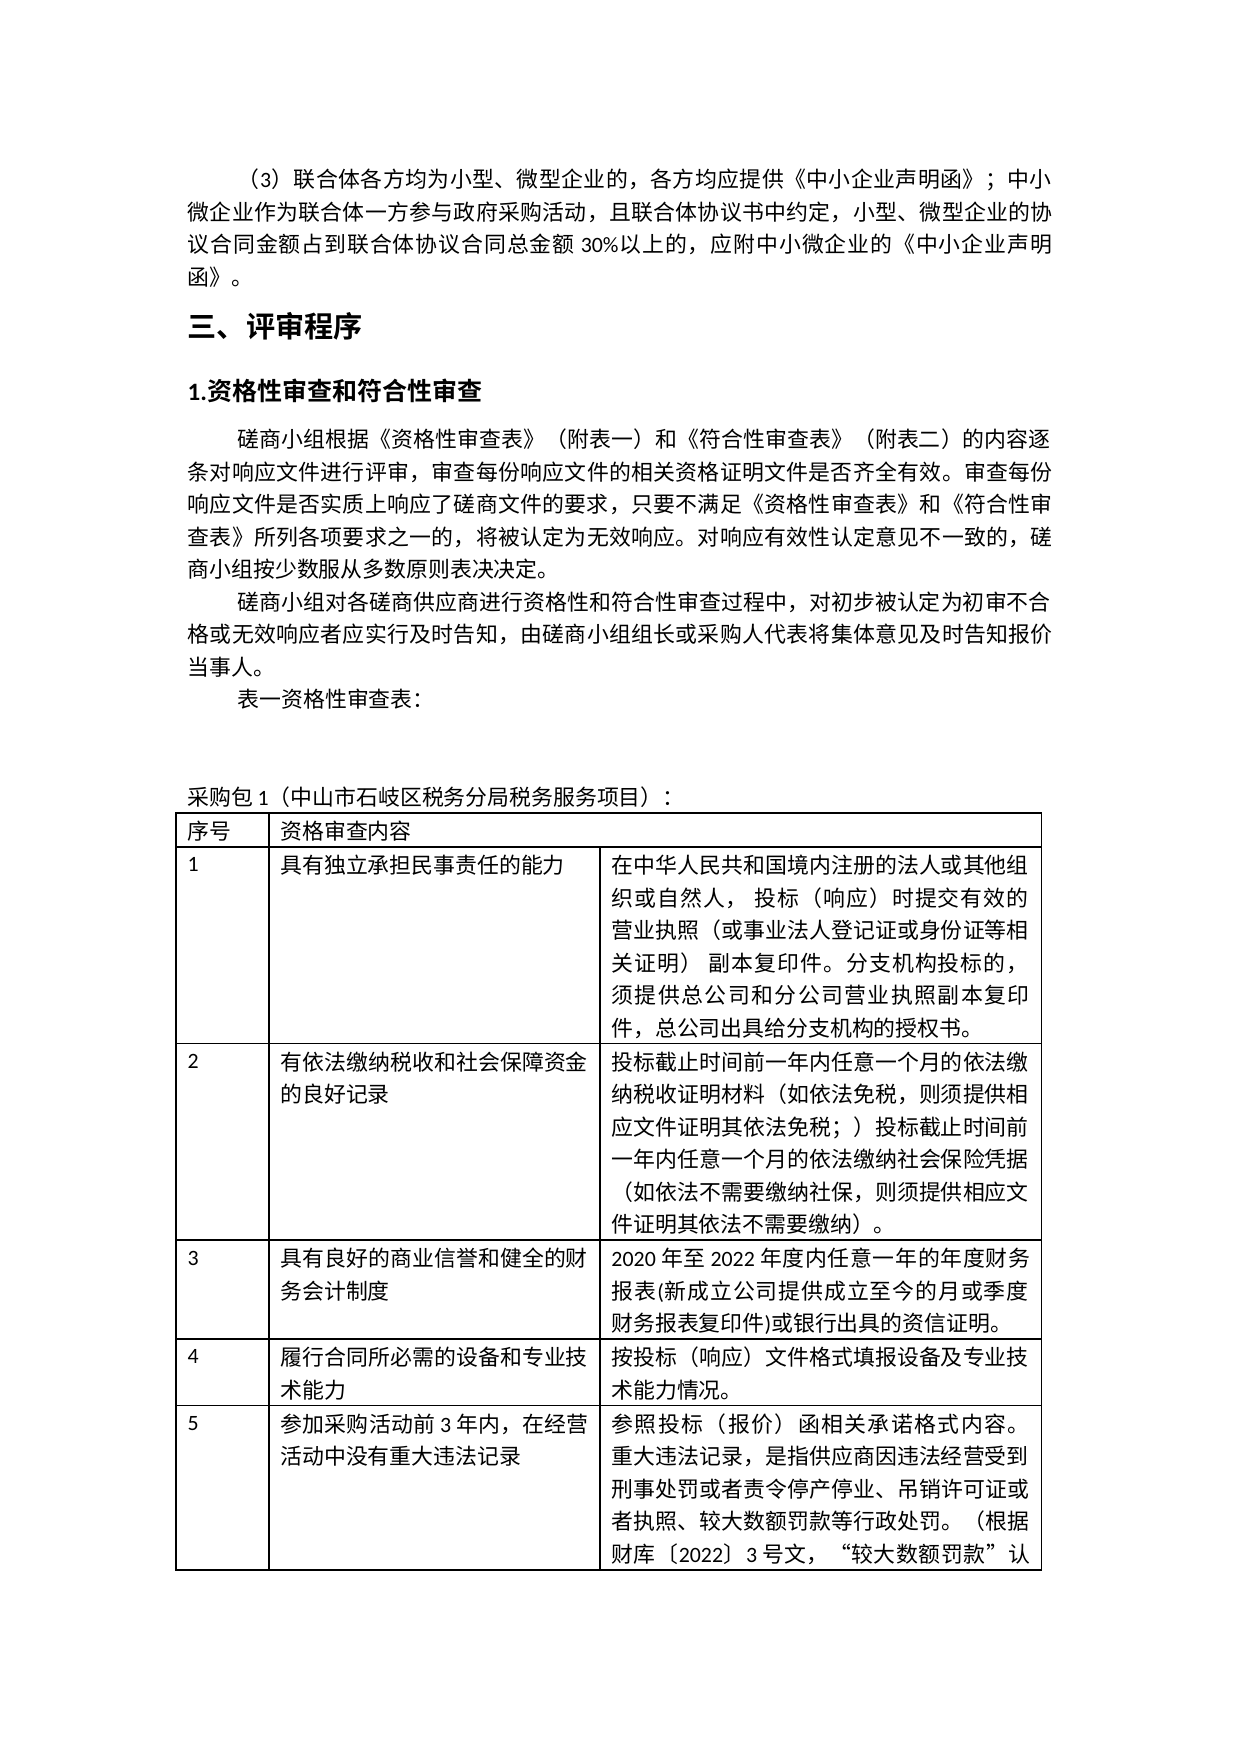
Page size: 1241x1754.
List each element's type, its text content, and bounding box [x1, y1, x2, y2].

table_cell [601, 1406, 1041, 1569]
table_cell 2020年至2022年度内任意一年的年度财务报表(新成立公司提供成立至今的月或季度财务报表复印件)或银行出具的资信证明。 [601, 1241, 1041, 1338]
table_cell 具有良好的商业信誉和健全的财务会计制度 [270, 1241, 599, 1338]
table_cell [270, 1406, 599, 1569]
text 采购包1（中山市石岐区税务分局税务服务项目）： [187, 779, 1053, 812]
table_cell 有依法缴纳税收和社会保障资金的良好记录 [270, 1044, 599, 1239]
table_cell 具有独立承担民事责任的能力 [270, 848, 599, 1043]
text 表一资格性审查表： [187, 682, 1053, 714]
table_cell 1 [177, 848, 268, 1043]
table_cell 按投标（响应）文件格式填报设备及专业技术能力情况。 [601, 1340, 1041, 1405]
table_header 序号 [177, 814, 268, 846]
text 1.资格性审查和符合性审查 [187, 357, 1053, 422]
table_cell 在中华人民共和国境内注册的法人或其他组织或自然人， 投标（响应）时提交有效的营业执照（或事业法人登记证或身份证等相关证明） 副本复印件。分支机构投标的，须提供总公司和分公司营业执照副本复印件，总公司出具给分支机构的授权书。 [601, 848, 1041, 1043]
text 磋商小组对各磋商供应商进行资格性和符合性审查过程中，对初步被认定为初审不合格或无效响应者应实行及时告知，由磋商小组组长或采购人代表将集体意见及时告知报价当事人。 [187, 584, 1053, 682]
table_cell 履行合同所必需的设备和专业技术能力 [270, 1340, 599, 1405]
text 磋商小组根据《资格性审查表》（附表一）和《符合性审查表》（附表二）的内容逐条对响应文件进行评审，审查每份响应文件的相关资格证明文件是否齐全有效。审查每份响应文件是否实质上响应了磋商文件的要求，只要不满足《资格性审查表》和《符合性审查表》所列各项要求之一的，将被认定为无效响应。对响应有效性认定意见不一致的，磋商小组按少数服从多数原则表决决定。 [187, 422, 1053, 584]
table_header 资格审查内容 [270, 814, 1041, 846]
table_cell 2 [177, 1044, 268, 1239]
table_cell 3 [177, 1241, 268, 1338]
table_cell 5 [177, 1406, 268, 1569]
table_cell 4 [177, 1340, 268, 1405]
text 三、评审程序 [187, 292, 1053, 357]
table_cell 投标截止时间前一年内任意一个月的依法缴纳税收证明材料（如依法免税，则须提供相应文件证明其依法免税；）投标截止时间前一年内任意一个月的依法缴纳社会保险凭据（如依法不需要缴纳社保，则须提供相应文件证明其依法不需要缴纳）。 [601, 1044, 1041, 1239]
text （3）联合体各方均为小型、微型企业的，各方均应提供《中小企业声明函》；中小微企业作为联合体一方参与政府采购活动，且联合体协议书中约定，小型、微型企业的协议合同金额占到联合体协议合同总金额30%以上的，应附中小微企业的《中小企业声明函》。 [187, 162, 1053, 292]
